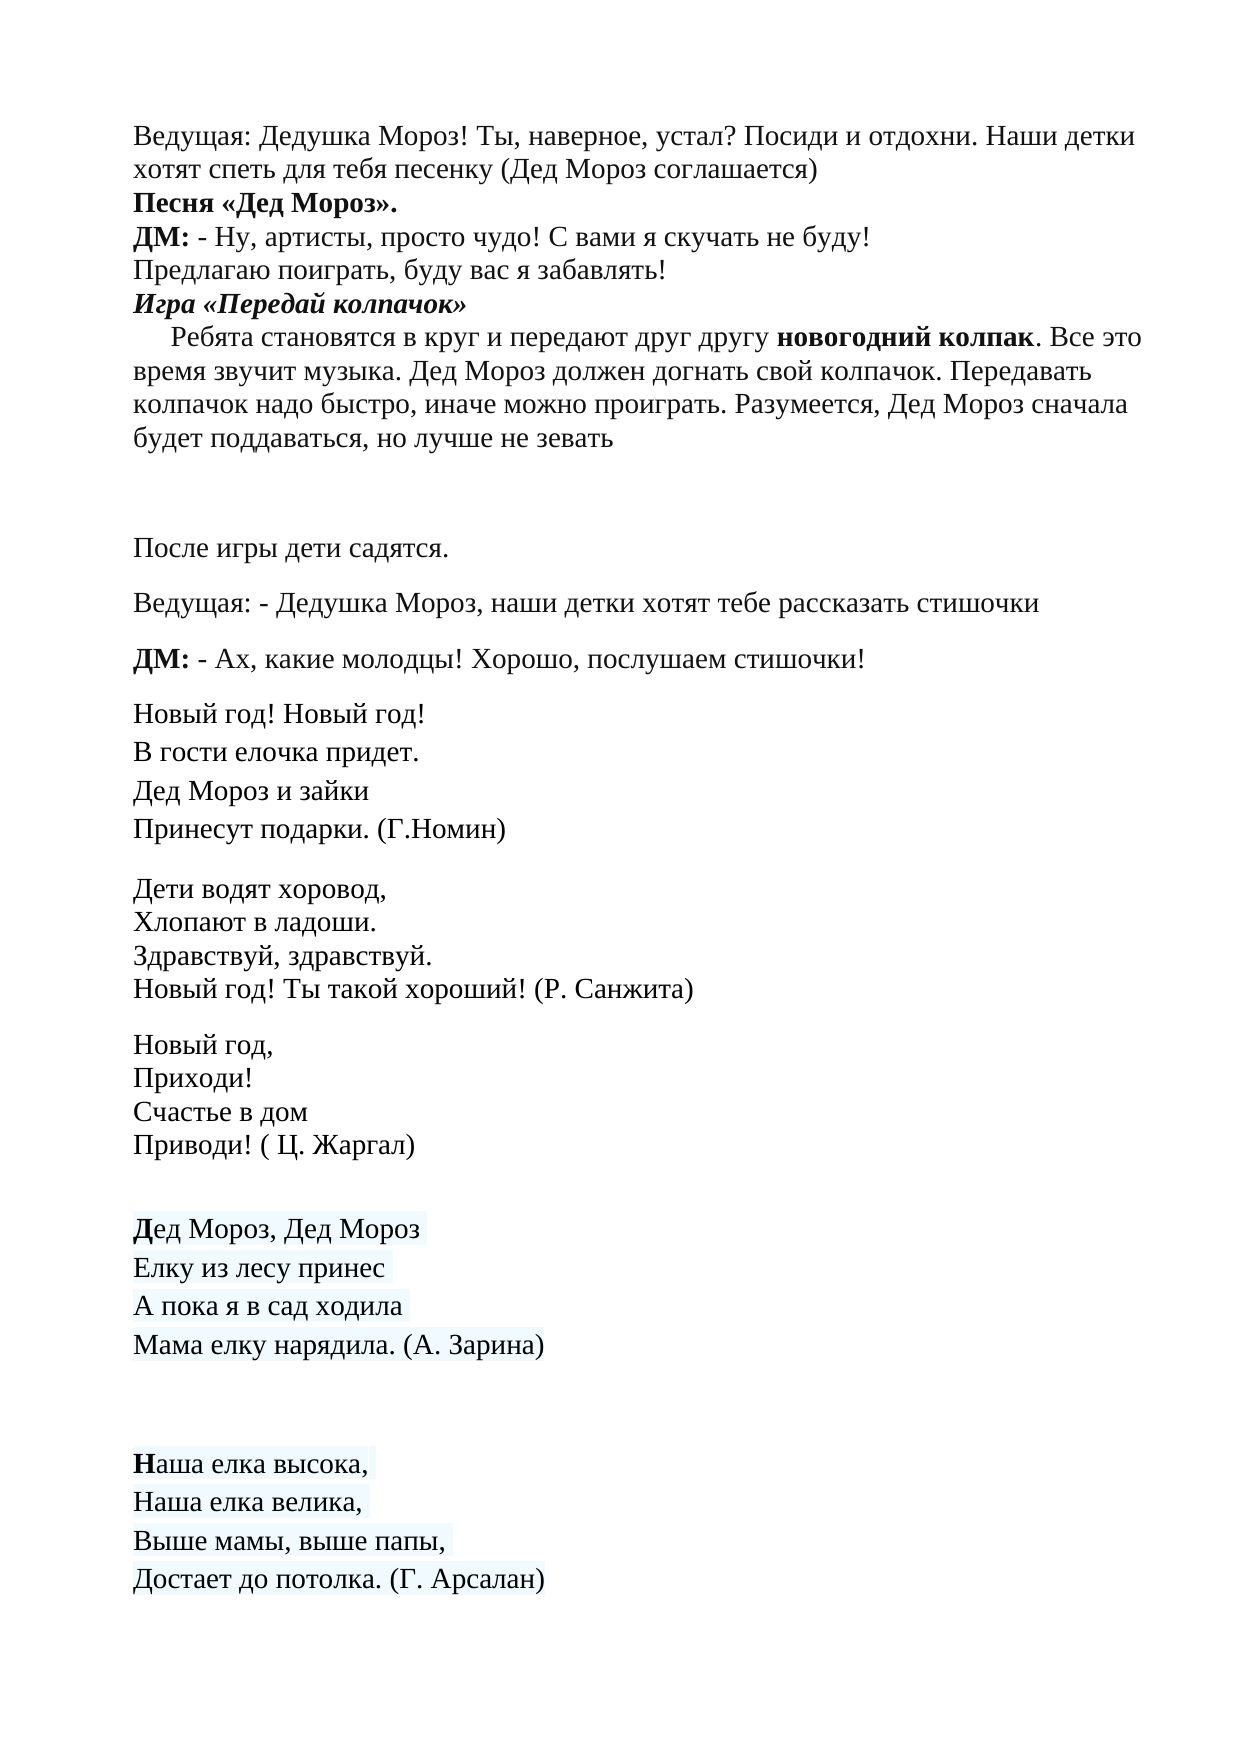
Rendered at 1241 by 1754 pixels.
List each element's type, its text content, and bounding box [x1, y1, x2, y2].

text Новый год! Новый год! В гости елочка придет. Дед Мороз и зайки Принесут подарки. (Г.Номин) [133, 696, 1152, 845]
text Предлагаю поиграть, буду вас я забавлять! [133, 252, 1152, 286]
text Песня «Дед Мороз». [133, 185, 1152, 219]
text Здравствуй, здравствуй. [133, 938, 1152, 972]
text Новый год! Ты такой хороший! (Р. Санжита) [133, 972, 1152, 1005]
text Игра «Передай колпачок» [133, 286, 1152, 319]
text ДМ: - Ну, артисты, просто чудо! С вами я скучать не буду! [133, 219, 1152, 252]
text Дети водят хоровод, [133, 871, 1152, 904]
text Дед Мороз, Дед Мороз Елку из лесу принес А пока я в сад ходила Мама елку нарядила. (А. Зарина) [133, 1211, 1152, 1361]
text Наша елка высока, Наша елка велика, Выше мамы, выше папы, Достает до потолка. (Г. Арсалан) [133, 1446, 1152, 1595]
text Хлопают в ладоши. [133, 904, 1152, 938]
text После игры дети садятся. [133, 530, 1152, 564]
text Ведущая: - Дедушка Мороз, наши детки хотят тебе рассказать стишочки [133, 586, 1152, 619]
text Ведущая: Дедушка Мороз! Ты, наверное, устал? Посиди и отдохни. Наши детки хотят спеть для тебя песенку (Дед Мороз соглашается) [133, 118, 1152, 185]
text Новый год, Приходи! Счастье в дом Приводи! ( Ц. Жаргал) [133, 1027, 1152, 1190]
text Ребята становятся в круг и передают друг другу новогодний колпак. Все это время звучит музыка. Дед Мороз должен догнать свой колпачок. Передавать колпачок надо быстро, иначе можно проиграть. Разумеется, Дед Мороз сначала будет поддаваться, но лучше не зевать [133, 319, 1152, 453]
text ДМ: - Ах, какие молодцы! Хорошо, послушаем стишочки! [133, 641, 1152, 674]
